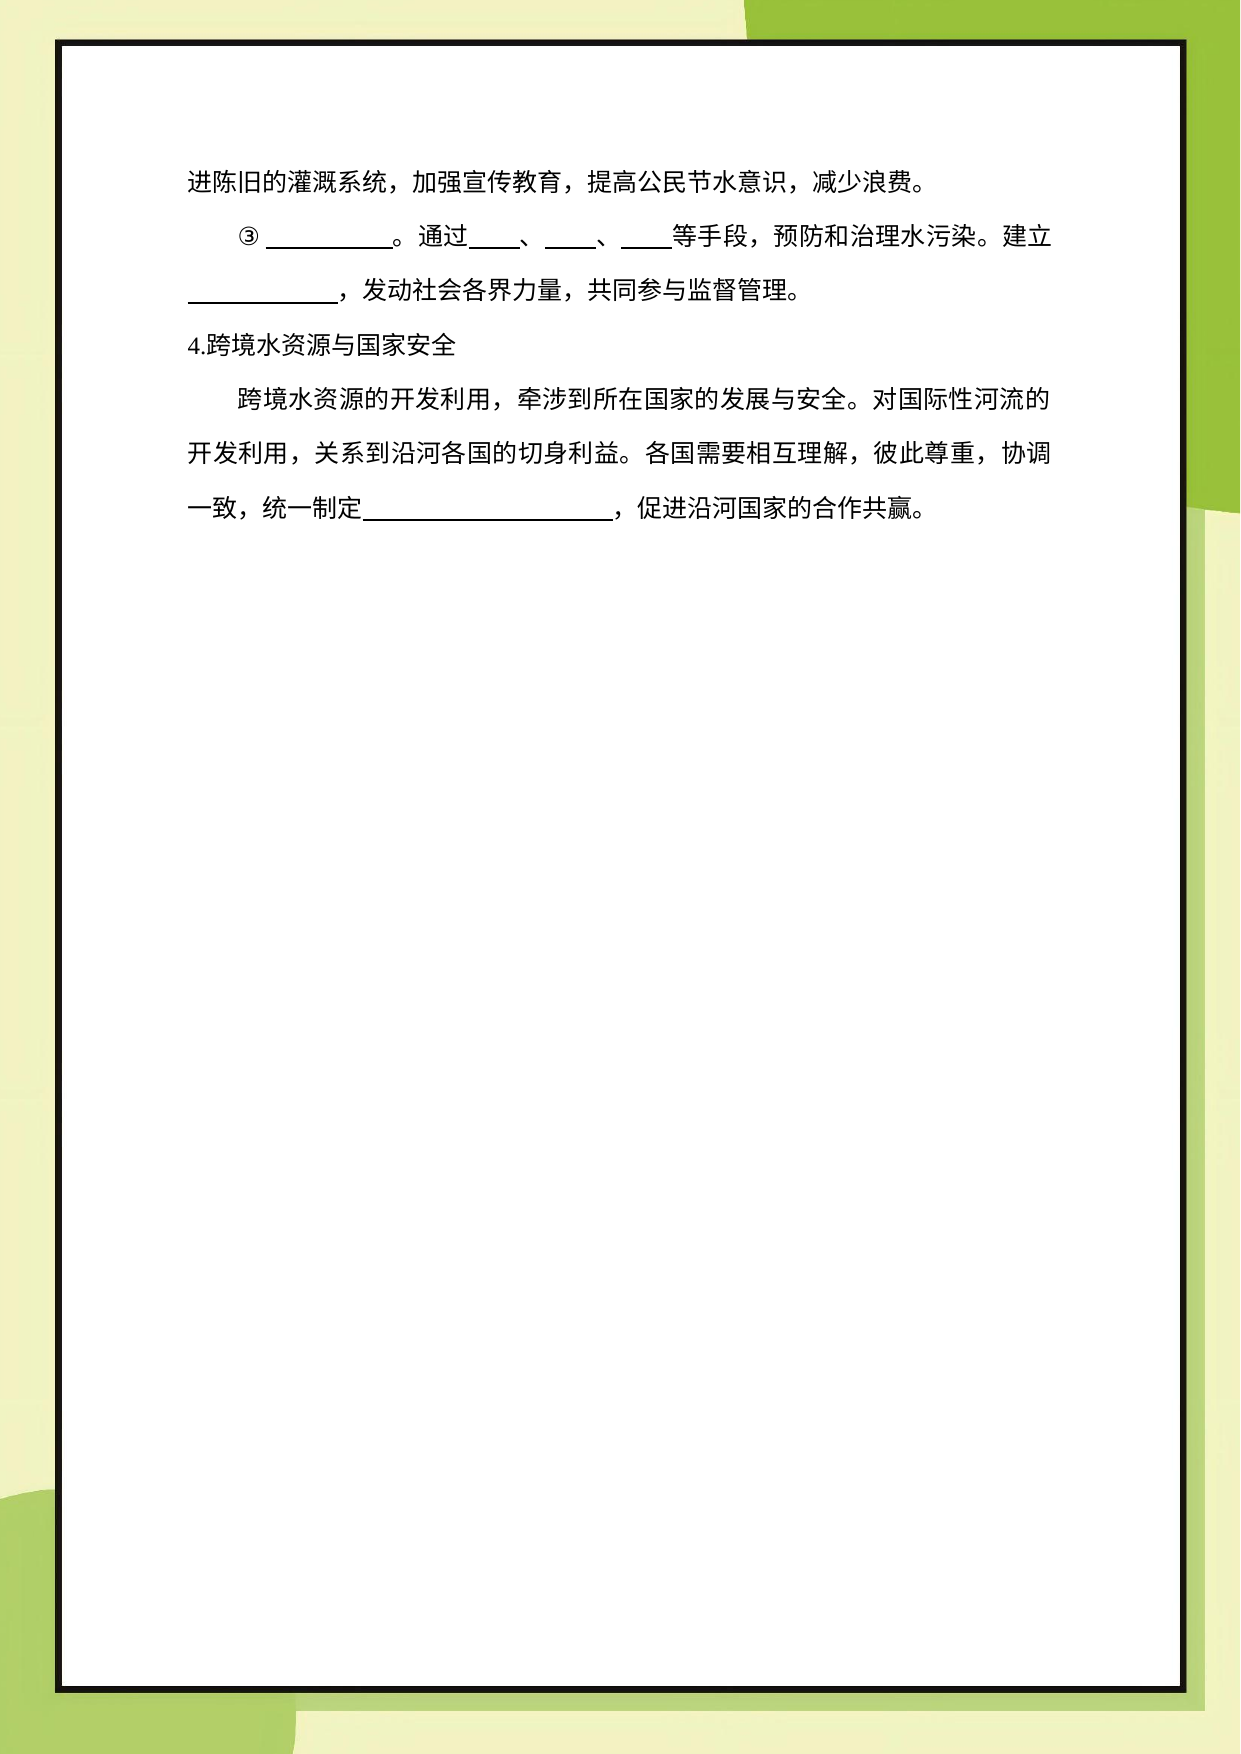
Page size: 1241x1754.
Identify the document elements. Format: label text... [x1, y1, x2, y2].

text 4.跨境水资源与国家安全 [187, 325, 1053, 361]
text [187, 162, 1053, 198]
text 跨境水资源的开发利用，牵涉到所在国家的发展与安全。对国际性河流的开发利用，关系到沿河各国的切身利益。各国需要相互理解，彼此尊重，协调一致，统一制定水资源利用与保护方案，促进沿河国家的合作共赢。 [187, 379, 1053, 524]
picture [0, 0, 1241, 1754]
text ③水污染防治。通过法治、管理、科技等手段，预防和治理水污染。建立水质监测体系，发动社会各界力量，共同参与监督管理。 [187, 216, 1053, 307]
